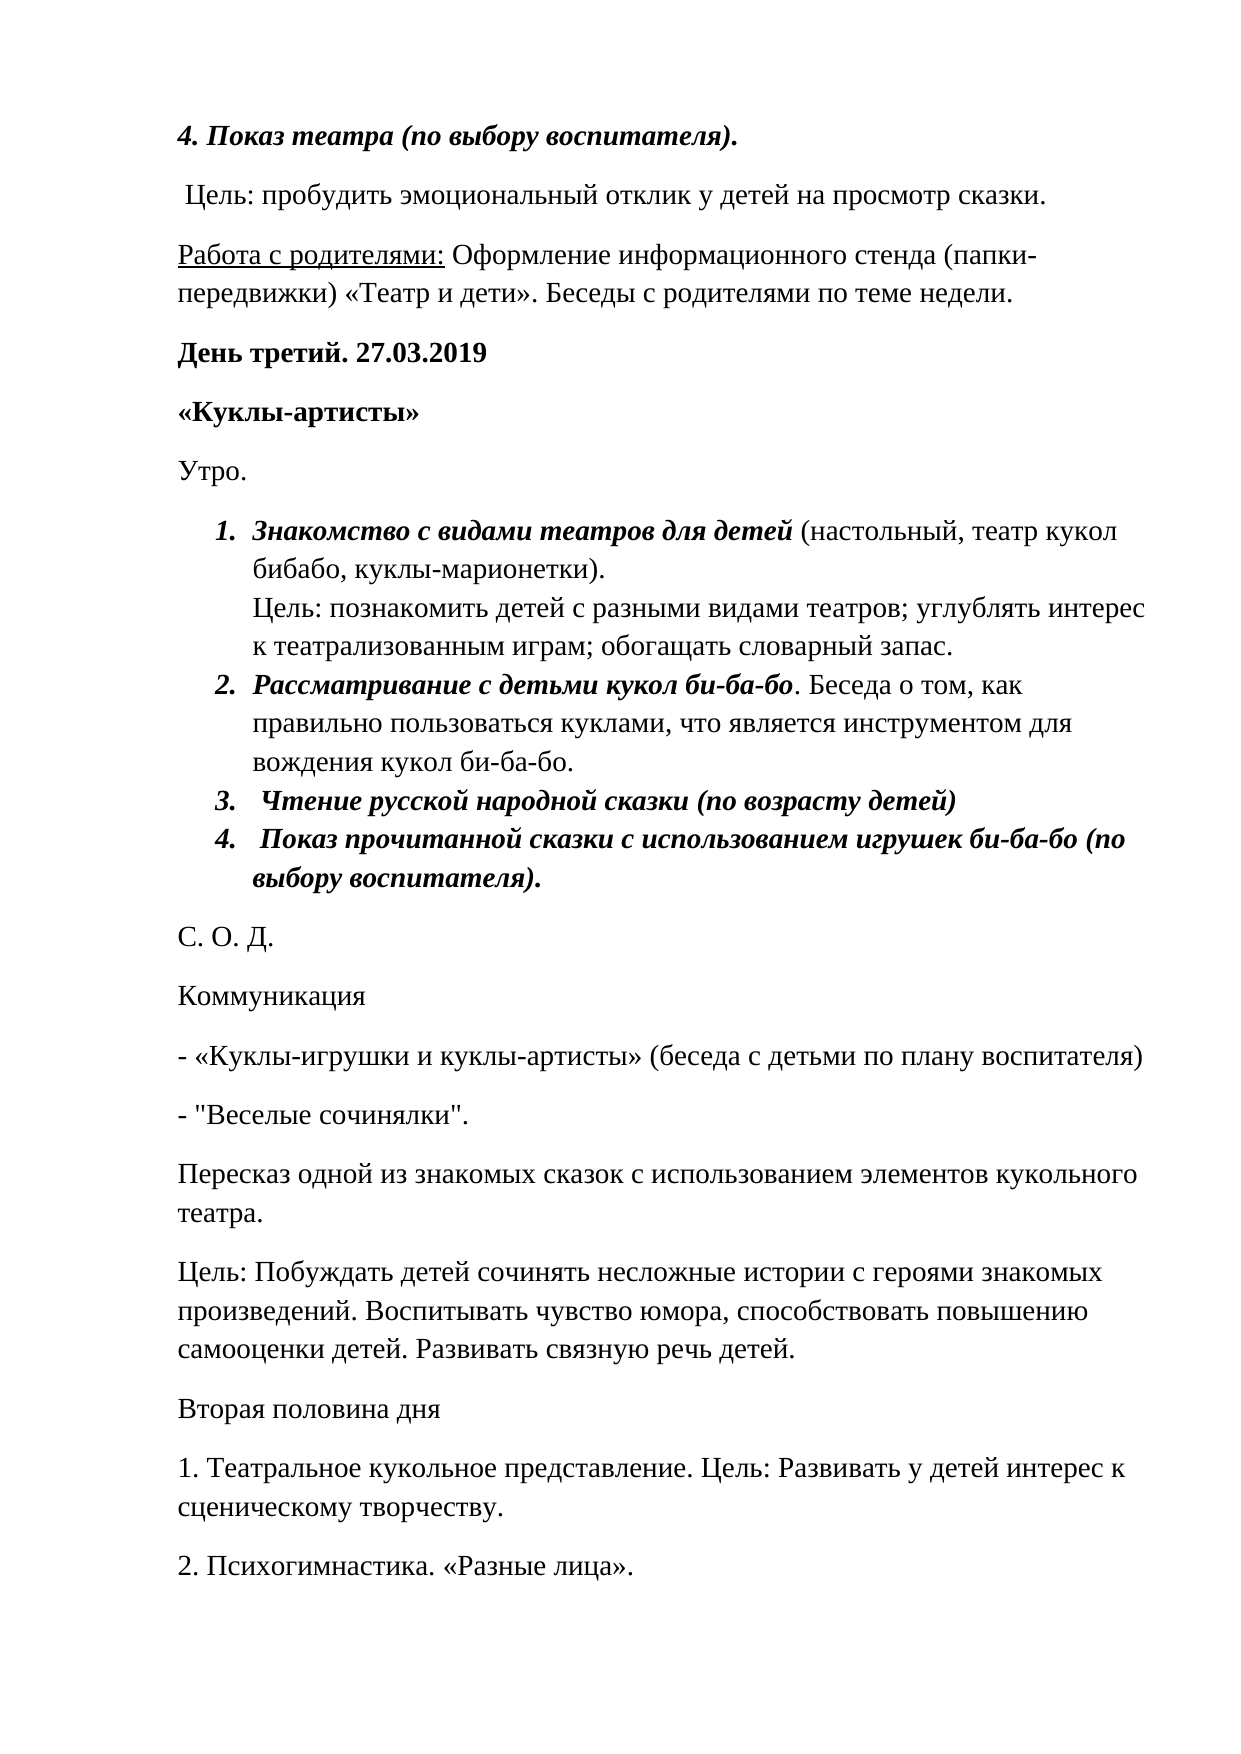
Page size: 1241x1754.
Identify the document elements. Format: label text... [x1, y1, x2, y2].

list Цель: познакомить детей с разными видами театров; углублять интерес к театрализованным играм; обогащать словарный запас. [252, 590, 1152, 662]
list Рассматривание с детьми кукол би-ба-бо. Беседа о том, как правильно пользоваться куклами, что является инструментом для вождения кукол би-ба-бо. [215, 667, 1152, 778]
text Коммуникация [177, 978, 1152, 1012]
text Цель: Побуждать детей сочинять несложные истории с героями знакомых произведений. Воспитывать чувство юмора, способствовать повышению самооценки детей. Развивать связную речь детей. [177, 1254, 1152, 1365]
text Цель: пробудить эмоциональный отклик у детей на просмотр сказки. [177, 177, 1152, 211]
text 1. Театральное кукольное представление. Цель: Развивать у детей интерес к сценическому творчеству. [177, 1450, 1152, 1522]
list Показ прочитанной сказки с использованием игрушек би-ба-бо (по выбору воспитателя). [215, 821, 1152, 893]
list Знакомство с видами театров для детей (настольный, театр кукол бибабо, куклы-марионетки). [215, 513, 1152, 585]
text Утро. [177, 453, 1152, 487]
text С. О. Д. [177, 919, 1152, 953]
text Вторая половина дня [177, 1391, 1152, 1424]
text 4. Показ театра (по выбору воспитателя). [177, 118, 1152, 152]
text Работа с родителями: Оформление информационного стенда (папки-передвижки) «Театр и дети». Беседы с родителями по теме недели. [177, 237, 1152, 309]
text - «Куклы-игрушки и куклы-артисты» (беседа с детьми по плану воспитателя) [177, 1038, 1152, 1071]
text День третий. 27.03.2019 [177, 335, 1152, 368]
text Пересказ одной из знакомых сказок с использованием элементов кукольного театра. [177, 1157, 1152, 1229]
list Чтение русской народной сказки (по возрасту детей) [215, 783, 1152, 816]
text «Куклы-артисты» [177, 394, 1152, 428]
text 2. Психогимнастика. «Разные лица». [177, 1548, 1152, 1582]
text - "Веселые сочинялки". [177, 1097, 1152, 1131]
